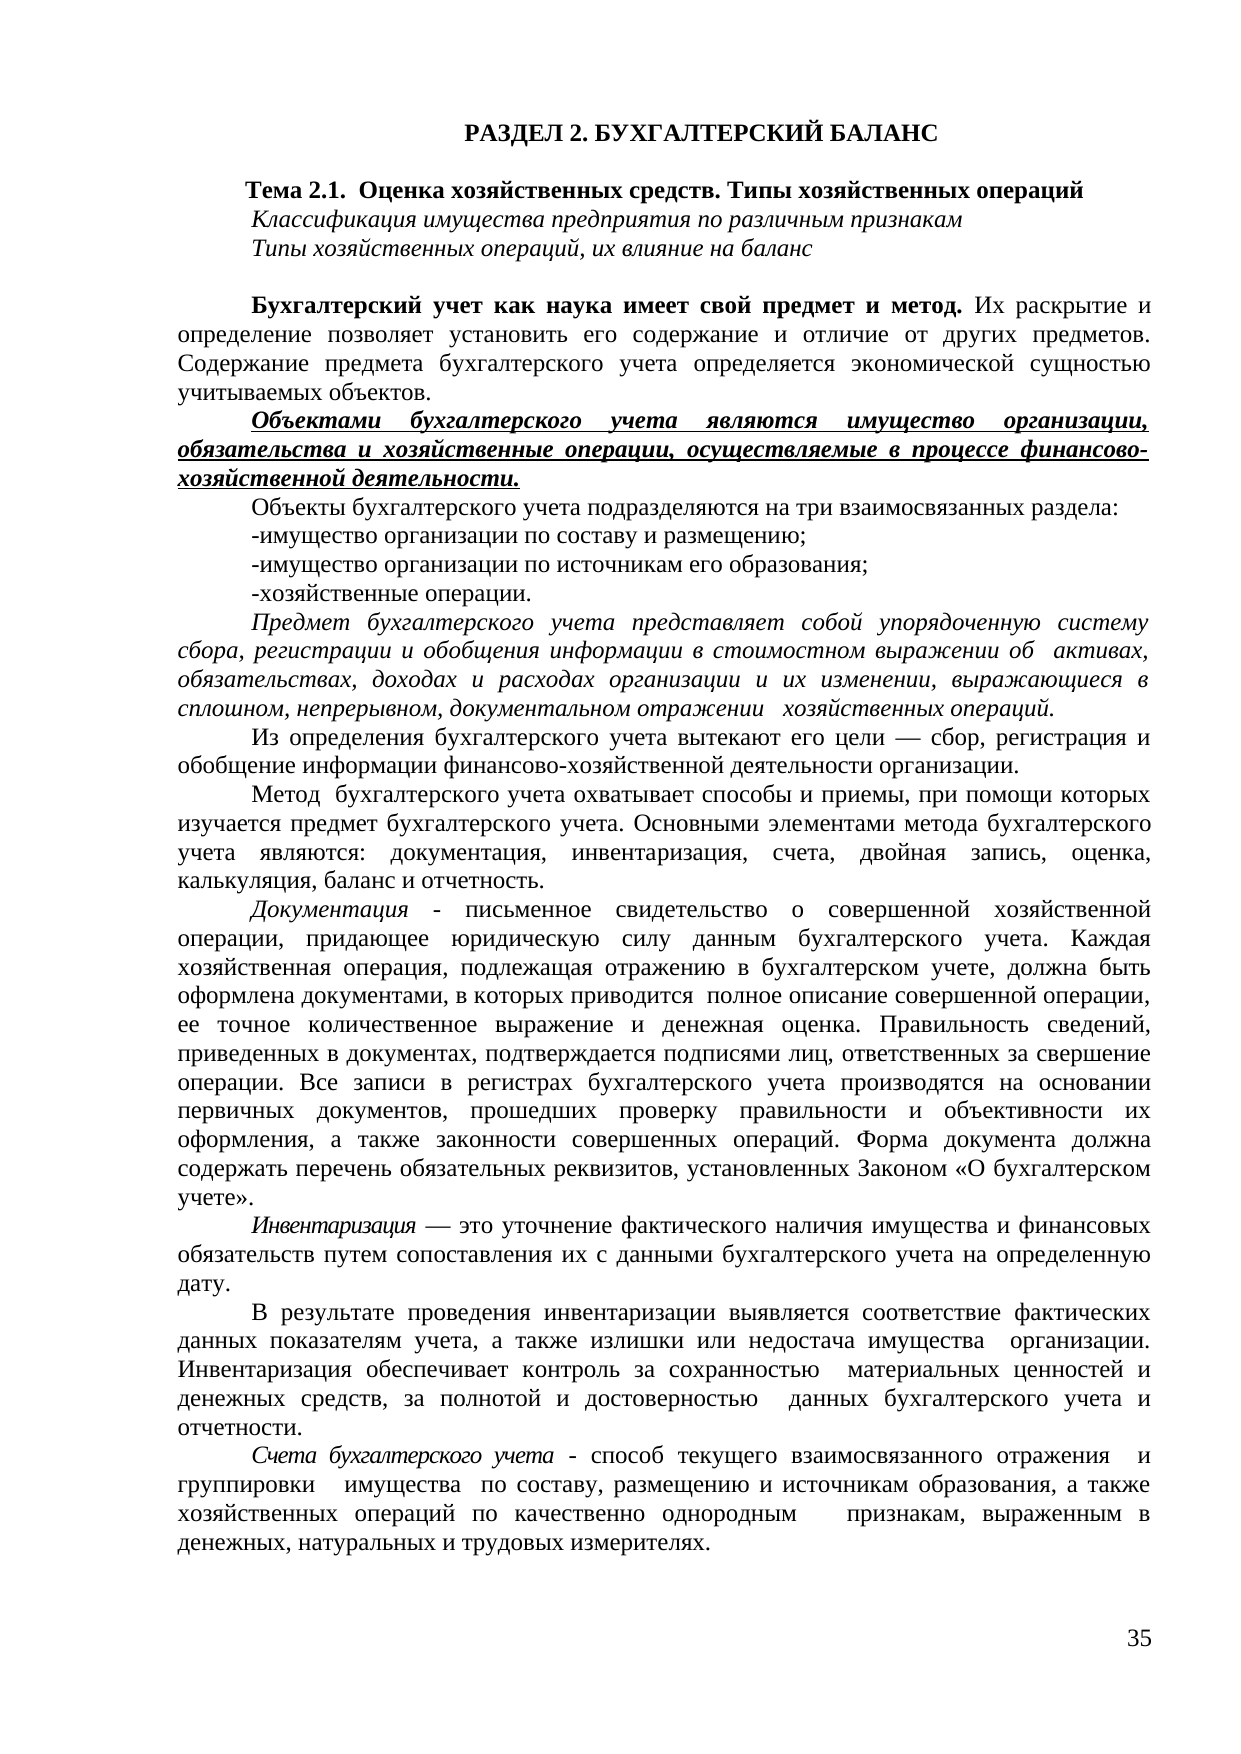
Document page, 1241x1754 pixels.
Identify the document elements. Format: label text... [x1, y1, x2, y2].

text Документация - письменное свидетельство о совершенной хозяйственной операции, придающее юридическую силу данным бухгалтерского учета. Каждая хозяйственная операция, подлежащая отражению в бухгалтерском учете, должна быть оформлена документами, в которых приводится полное описание совершенной операции, ее точное количественное выражение и денежная оценка. Правильность сведений, приведенных в документах, подтверждается подписями лиц, ответственных за свершение операции. Все записи в регистрах бухгалтерского учета производятся на основании первичных документов, прошедших проверку правильности и объективности их оформления, а также законности совершенных операций. Форма документа должна содержать перечень обязательных реквизитов, установленных Законом «О бухгалтерском учете». [177, 894, 1152, 1211]
text Классификация имущества предприятия по различным признакам [177, 204, 1152, 233]
text Из определения бухгалтерского учета вытекают его цели — сбор, регистрация и обобщение информации финансово-хозяйственной деятельности организации. [177, 722, 1152, 779]
text РАЗДЕЛ 2. БУХГАЛТЕРСКИЙ БАЛАНС [177, 118, 1152, 147]
text Объектами бухгалтерского учета являются имущество организации, обязательства и хозяйственные операции, осуществляемые в процессе финансово-хозяйственной деятельности. [177, 406, 1152, 492]
text Предмет бухгалтерского учета представляет собой упорядоченную систему сбора, регистрации и обобщения информации в стоимостном выражении об активах, обязательствах, доходах и расходах организации и их изменении, выражающиеся в сплошном, непрерывном, документальном отражении хозяйственных операций. [177, 607, 1152, 722]
text Инвентаризация — это уточнение фактического наличия имущества и финансовых обязательств путем сопоставления их с данными бухгалтерского учета на определенную дату. [177, 1211, 1152, 1297]
text Метод бухгалтерского учета охватывает способы и приемы, при помощи которых изучается предмет бухгалтерского учета. Основными элементами метода бухгалтерского учета являются: документация, инвентаризация, счета, двойная запись, оценка, калькуляция, баланс и отчетность. [177, 779, 1152, 894]
text -хозяйственные операции. [177, 578, 1152, 607]
text Тема 2.1. Оценка хозяйственных средств. Типы хозяйственных операций [177, 176, 1152, 204]
text Счета бухгалтерского учета - способ текущего взаимосвязанного отражения и группировки имущества по составу, размещению и источникам образования, а также хозяйственных операций по качественно однородным признакам, выраженным в денежных, натуральных и трудовых измерителях. [177, 1441, 1152, 1556]
text Бухгалтерский учет как наука имеет свой предмет и метод. Их раскрытие и определение позволяет установить его содержание и отличие от других предметов. Содержание предмета бухгалтерского учета определяется экономической сущностью учитываемых объектов. [177, 291, 1152, 406]
text Типы хозяйственных операций, их влияние на баланс [177, 233, 1152, 262]
text -имущество организации по источникам его образования; [177, 549, 1152, 578]
text В результате проведения инвентаризации выявляется соответствие фактических данных показателям учета, а также излишки или недостача имущества организации. Инвентаризация обеспечивает контроль за сохранностью материальных ценностей и денежных средств, за полнотой и достоверностью данных бухгалтерского учета и отчетности. [177, 1297, 1152, 1441]
text -имущество организации по составу и размещению; [177, 521, 1152, 549]
text Объекты бухгалтерского учета подразделяются на три взаимосвязанных раздела: [177, 492, 1152, 521]
